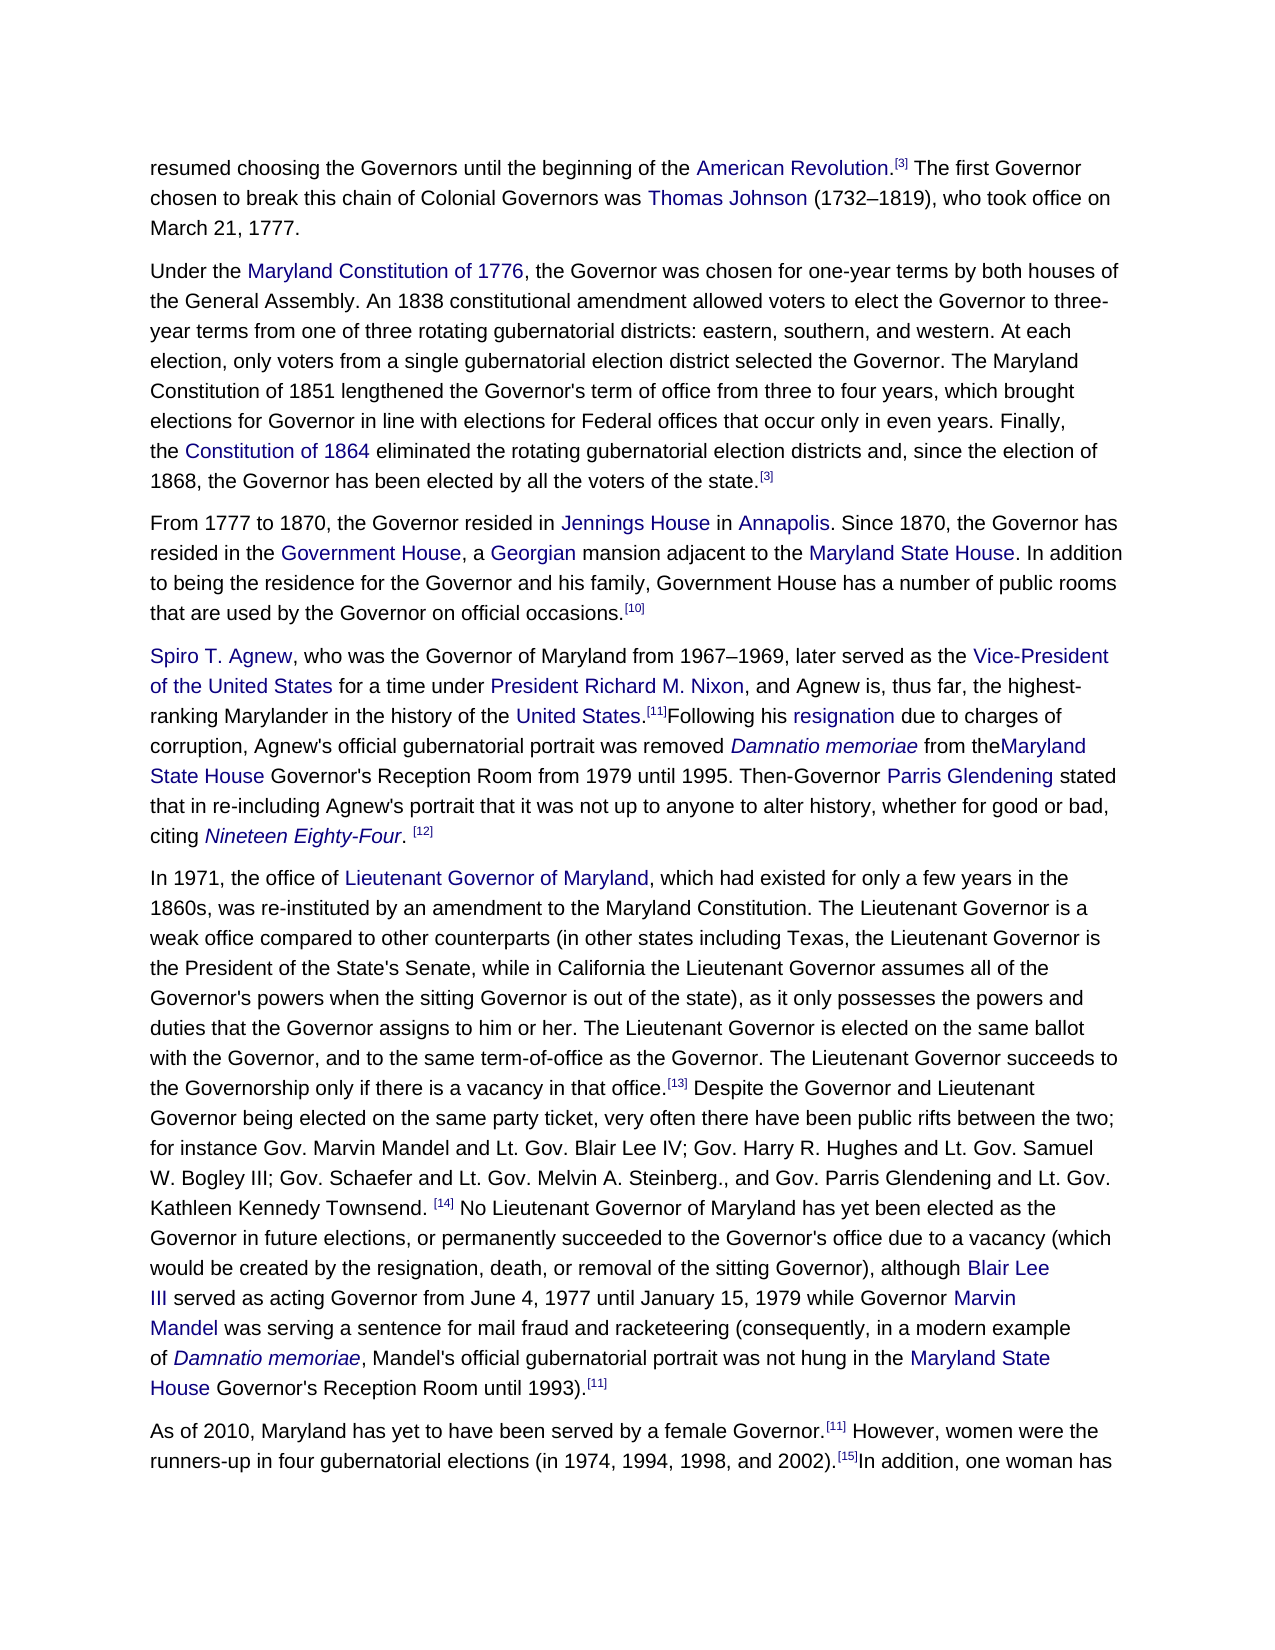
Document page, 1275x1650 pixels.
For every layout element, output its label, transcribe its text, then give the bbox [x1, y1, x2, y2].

text From 1777 to 1870, the Governor resided in Jennings House in Annapolis. Since 1870, the Governor has resided in the Government House, a Georgian mansion adjacent to the Maryland State House. In addition to being the residence for the Governor and his family, Government House has a number of public rooms that are used by the Governor on official occasions.[10] [150, 505, 1125, 625]
text Under the Maryland Constitution of 1776, the Governor was chosen for one-year terms by both houses of the General Assembly. An 1838 constitutional amendment allowed voters to elect the Governor to three-year terms from one of three rotating gubernatorial districts: eastern, southern, and western. At each election, only voters from a single gubernatorial election district selected the Governor. The Maryland Constitution of 1851 lengthened the Governor's term of office from three to four years, which brought elections for Governor in line with elections for Federal offices that occur only in even years. Finally, the Constitution of 1864 eliminated the rotating gubernatorial election districts and, since the election of 1868, the Governor has been elected by all the voters of the state.[3] [150, 252, 1125, 492]
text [150, 1412, 1125, 1472]
text In 1971, the office of Lieutenant Governor of Maryland, which had existed for only a few years in the 1860s, was re-instituted by an amendment to the Maryland Constitution. The Lieutenant Governor is a weak office compared to other counterparts (in other states including Texas, the Lieutenant Governor is the President of the State's Senate, while in California the Lieutenant Governor assumes all of the Governor's powers when the sitting Governor is out of the state), as it only possesses the powers and duties that the Governor assigns to him or her. The Lieutenant Governor is elected on the same ballot with the Governor, and to the same term-of-office as the Governor. The Lieutenant Governor succeeds to the Governorship only if there is a vacancy in that office.[13] Despite the Governor and Lieutenant Governor being elected on the same party ticket, very often there have been public rifts between the two; for instance Gov. Marvin Mandel and Lt. Gov. Blair Lee IV; Gov. Harry R. Hughes and Lt. Gov. Samuel W. Bogley III; Gov. Schaefer and Lt. Gov. Melvin A. Steinberg., and Gov. Parris Glendening and Lt. Gov. Kathleen Kennedy Townsend. [14] No Lieutenant Governor of Maryland has yet been elected as the Governor in future elections, or permanently succeeded to the Governor's office due to a vacancy (which would be created by the resignation, death, or removal of the sitting Governor), although Blair Lee III served as acting Governor from June 4, 1977 until January 15, 1979 while Governor Marvin Mandel was serving a sentence for mail fraud and racketeering (consequently, in a modern example of Damnatio memoriae, Mandel's official gubernatorial portrait was not hung in the Maryland State House Governor's Reception Room until 1993).[11] [150, 860, 1125, 1400]
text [150, 150, 1125, 240]
text Spiro T. Agnew, who was the Governor of Maryland from 1967–1969, later served as the Vice-President of the United States for a time under President Richard M. Nixon, and Agnew is, thus far, the highest-ranking Marylander in the history of the United States.[11]Following his resignation due to charges of corruption, Agnew's official gubernatorial portrait was removed Damnatio memoriae from theMaryland State House Governor's Reception Room from 1979 until 1995. Then-Governor Parris Glendening stated that in re-including Agnew's portrait that it was not up to anyone to alter history, whether for good or bad, citing Nineteen Eighty-Four. [12] [150, 637, 1125, 847]
